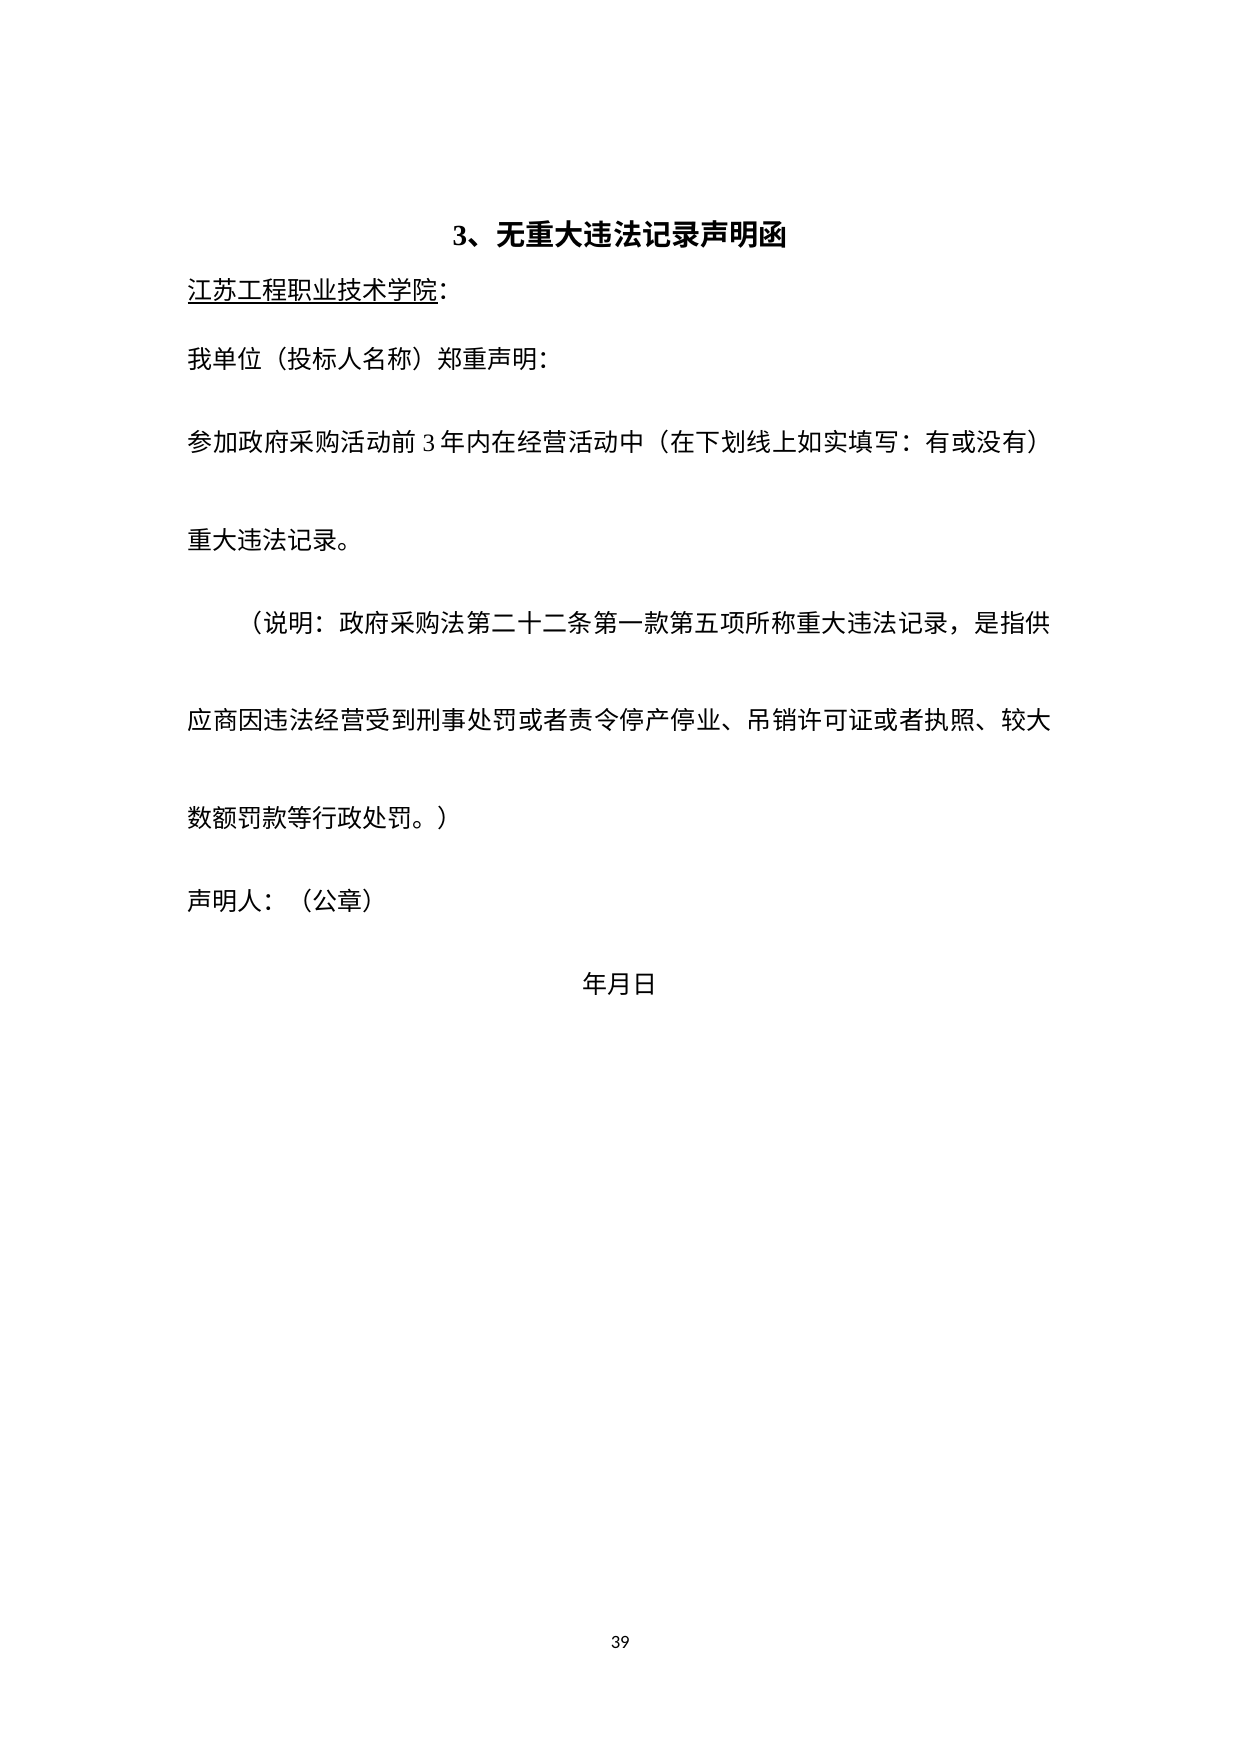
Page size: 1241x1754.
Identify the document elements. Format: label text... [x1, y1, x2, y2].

text （说明：政府采购法第二十二条第一款第五项所称重大违法记录，是指供应商因违法经营受到刑事处罚或者责令停产停业、吊销许可证或者执照、较大数额罚款等行政处罚。） [187, 589, 1053, 849]
text 江苏工程职业技术学院： [187, 271, 1053, 307]
text 我单位（投标人名称）郑重声明： [187, 325, 1053, 390]
text 声明人：（公章） [187, 867, 1053, 932]
text 3、无重大违法记录声明函 [187, 211, 1053, 254]
text 参加政府采购活动前3年内在经营活动中（在下划线上如实填写：有或没有）重大违法记录。 [187, 408, 1053, 571]
text 年月日 [187, 950, 1053, 1015]
